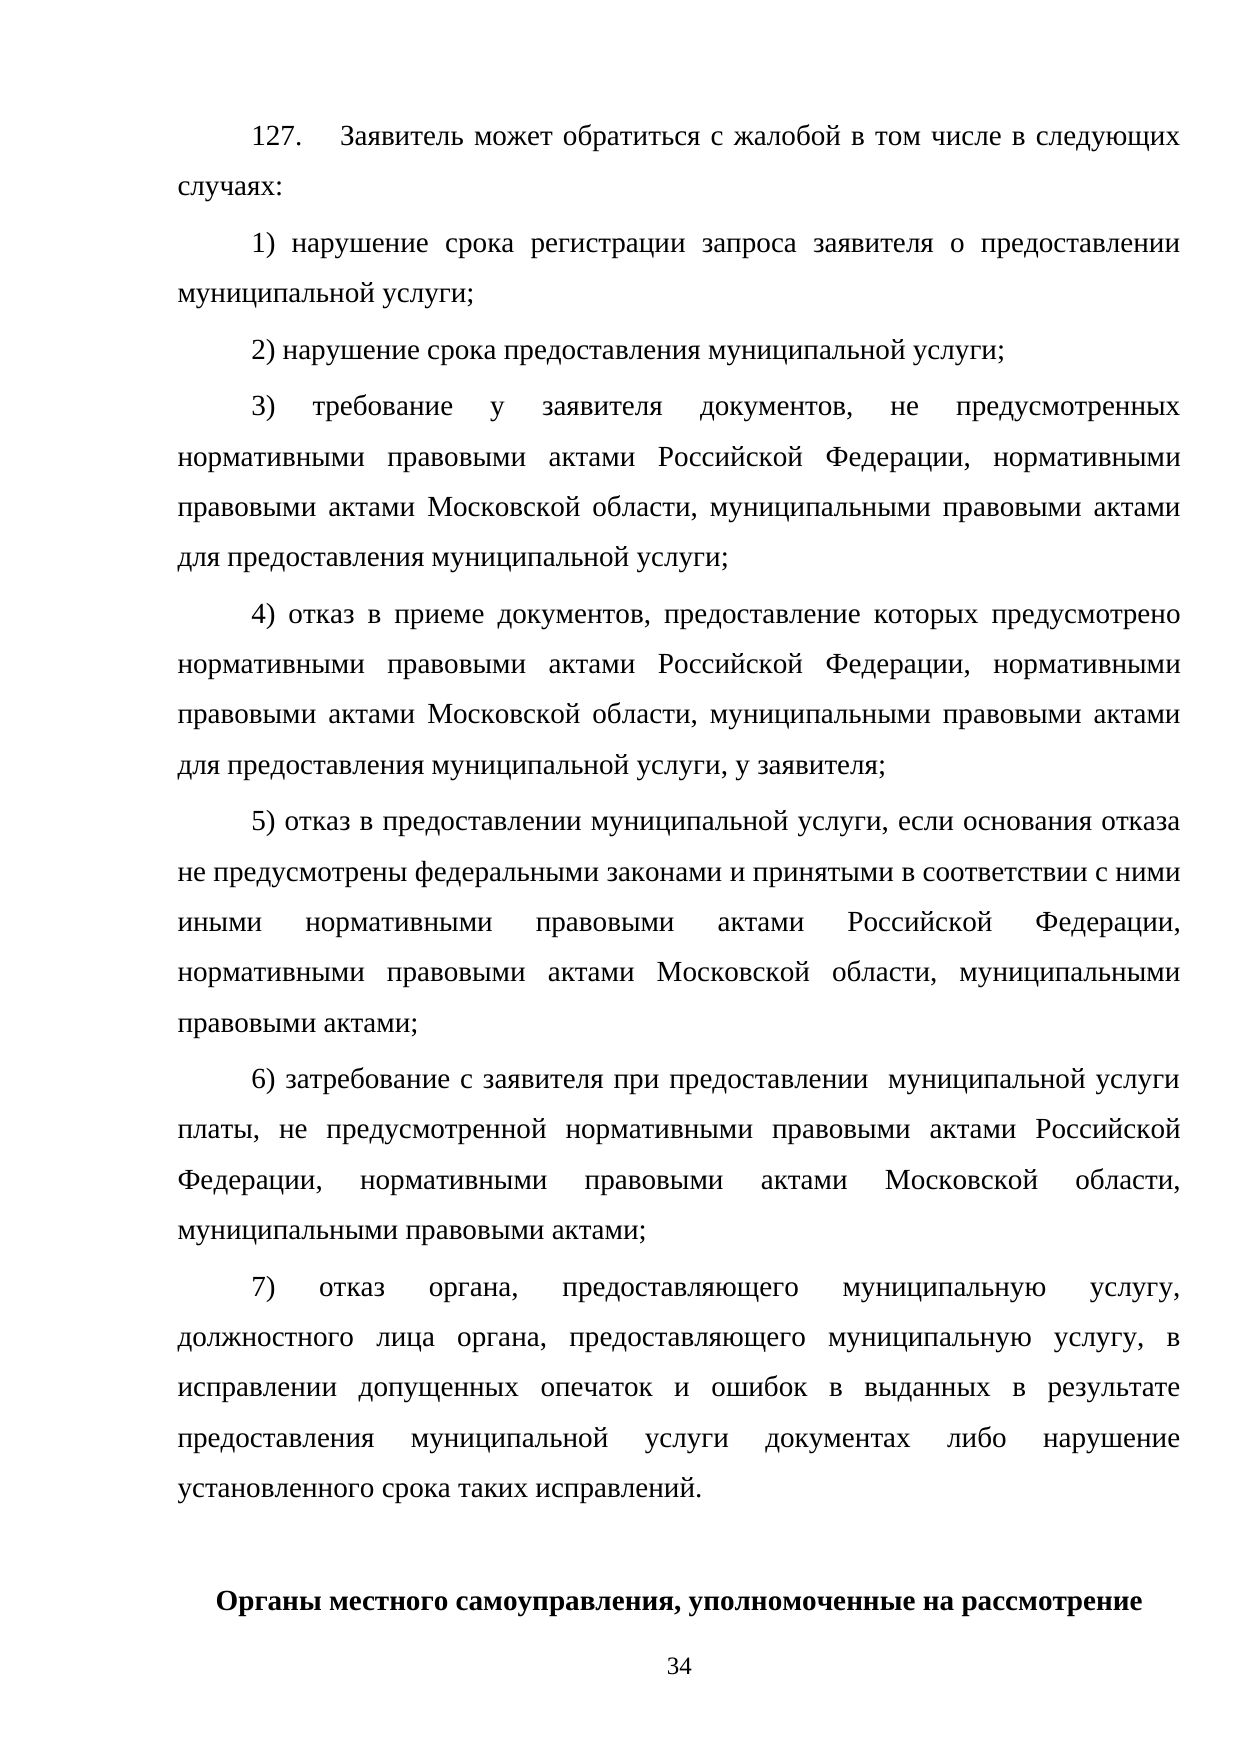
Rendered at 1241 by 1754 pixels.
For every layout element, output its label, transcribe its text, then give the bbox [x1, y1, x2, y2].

text 3) требование у заявителя документов, не предусмотренных нормативными правовыми актами Российской Федерации, нормативными правовыми актами Московской области, муниципальными правовыми актами для предоставления муниципальной услуги; [177, 388, 1181, 573]
text 1) нарушение срока регистрации запроса заявителя о предоставлении муниципальной услуги; [177, 225, 1181, 309]
text 6) затребование с заявителя при предоставлении муниципальной услуги платы, не предусмотренной нормативными правовыми актами Российской Федерации, нормативными правовыми актами Московской области, муниципальными правовыми актами; [177, 1061, 1181, 1246]
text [177, 1583, 1181, 1617]
text 7) отказ органа, предоставляющего муниципальную услугу, должностного лица органа, предоставляющего муниципальную услугу, в исправлении допущенных опечаток и ошибок в выданных в результате предоставления муниципальной услуги документах либо нарушение установленного срока таких исправлений. [177, 1269, 1181, 1503]
text 4) отказ в приеме документов, предоставление которых предусмотрено нормативными правовыми актами Российской Федерации, нормативными правовыми актами Московской области, муниципальными правовыми актами для предоставления муниципальной услуги, у заявителя; [177, 596, 1181, 780]
list Заявитель может обратиться с жалобой в том числе в следующих случаях: [177, 118, 1181, 202]
text 5) отказ в предоставлении муниципальной услуги, если основания отказа не предусмотрены федеральными законами и принятыми в соответствии с ними иными нормативными правовыми актами Российской Федерации, нормативными правовыми актами Московской области, муниципальными правовыми актами; [177, 803, 1181, 1038]
text 2) нарушение срока предоставления муниципальной услуги; [177, 332, 1181, 365]
